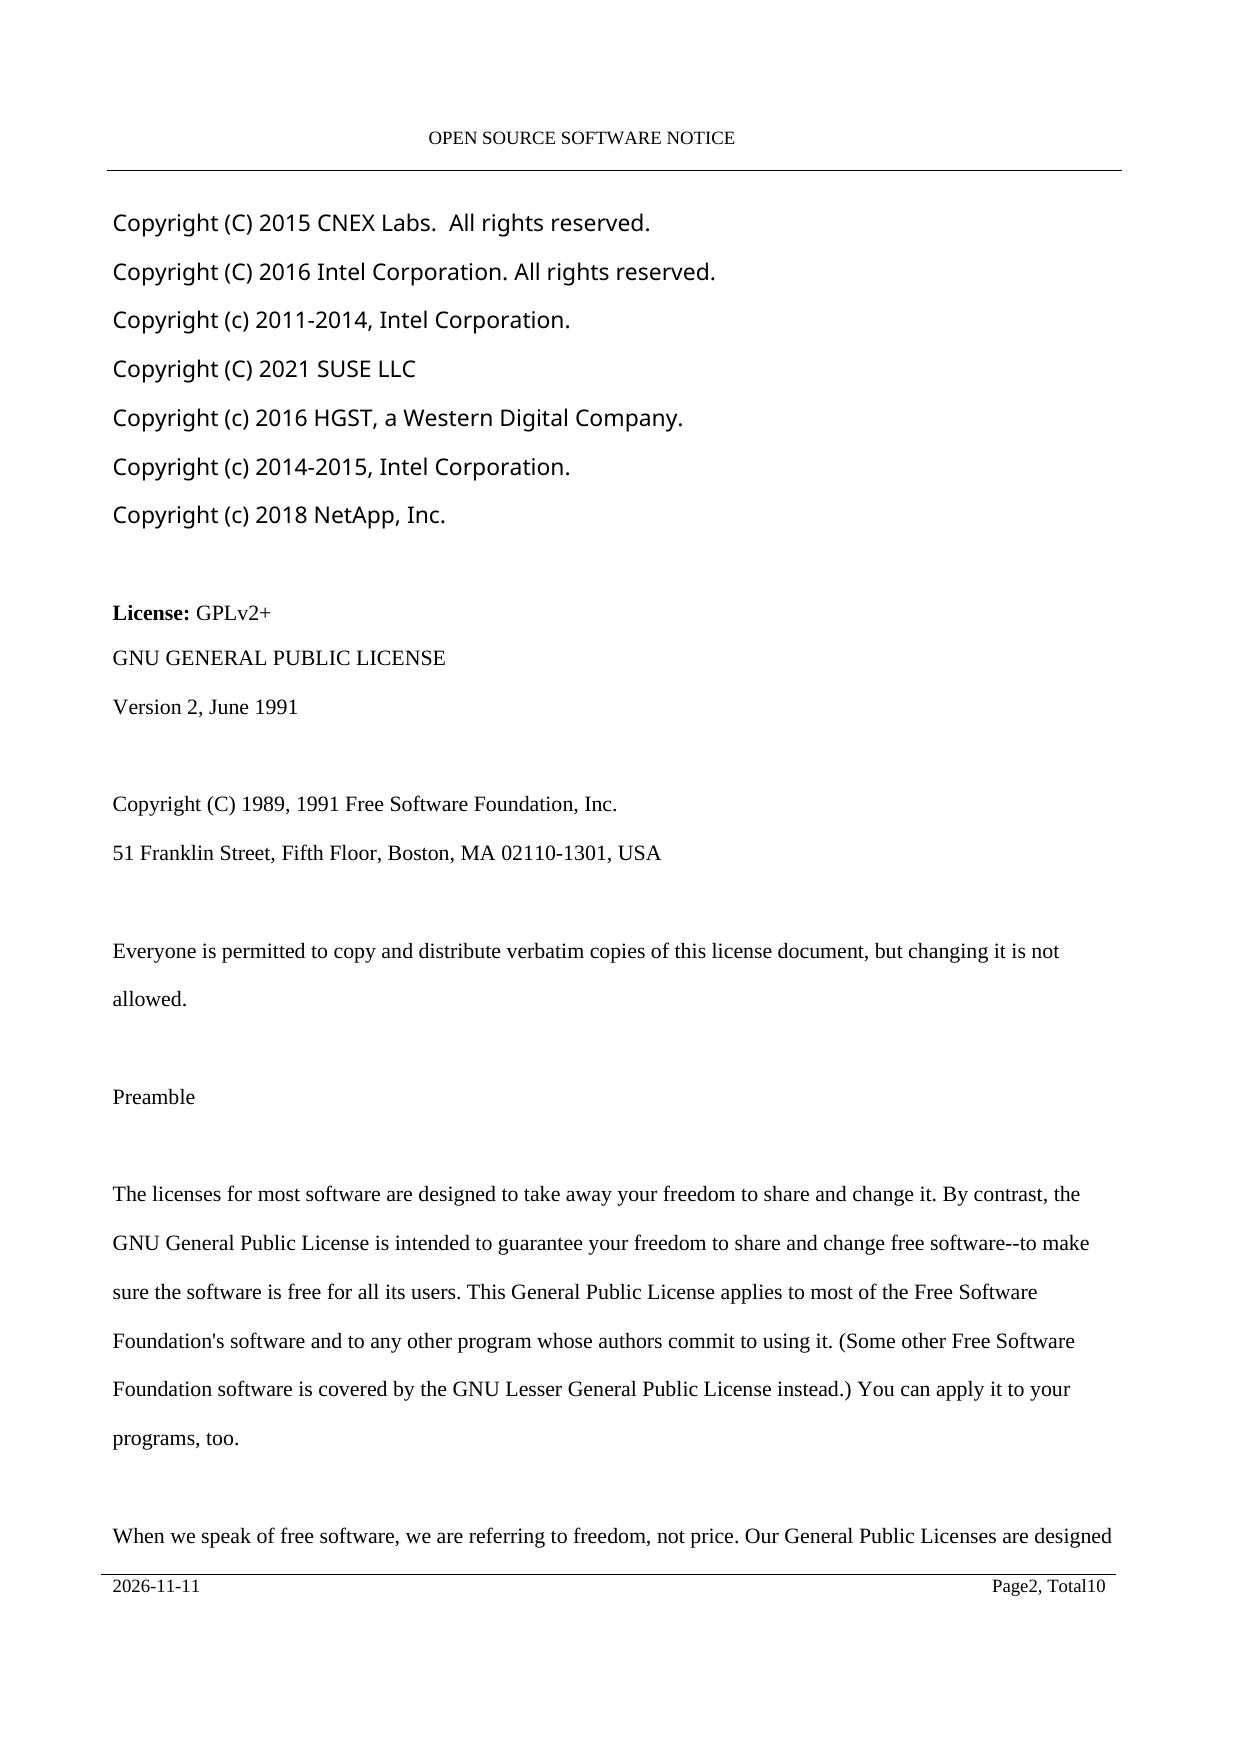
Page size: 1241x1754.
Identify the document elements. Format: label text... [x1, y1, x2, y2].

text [112, 206, 1128, 580]
text License: GPLv2+ [112, 596, 1128, 629]
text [112, 641, 1128, 1551]
